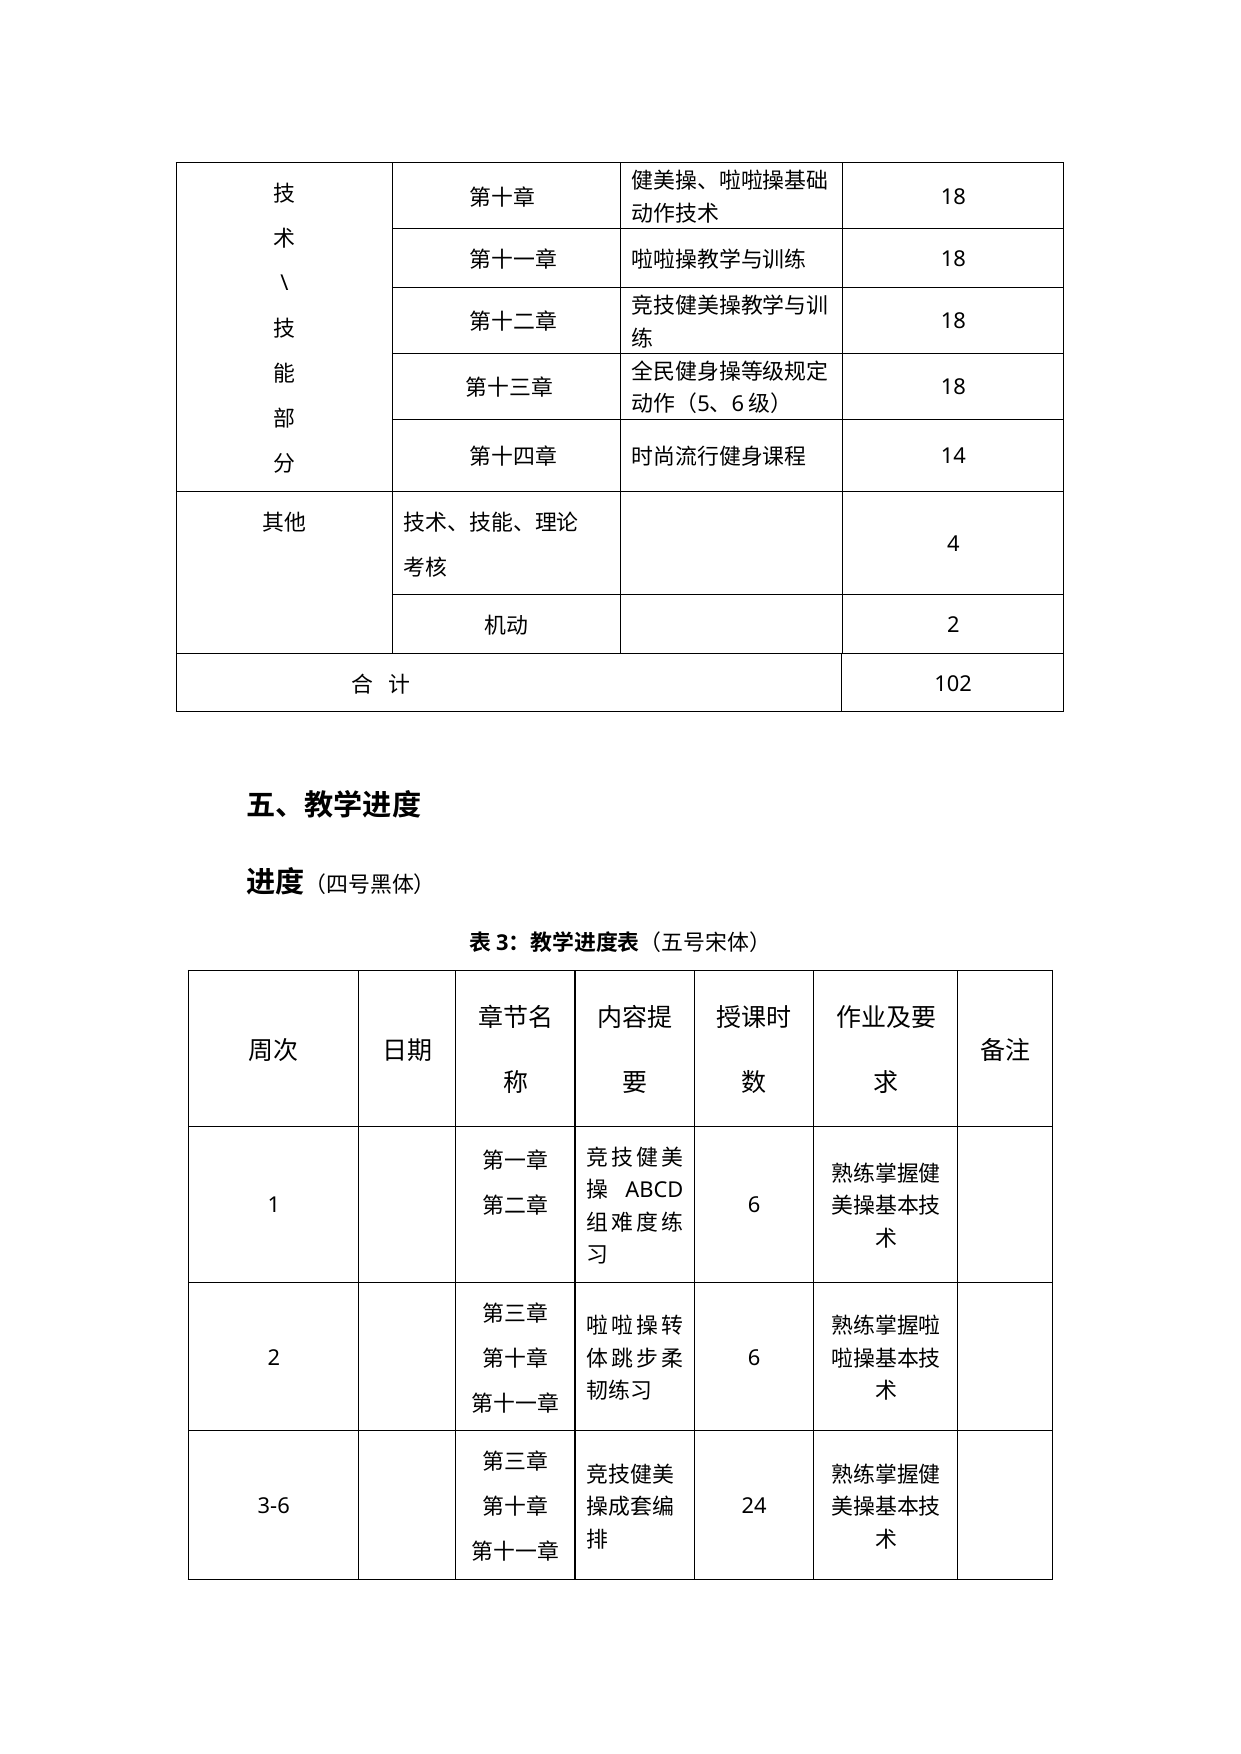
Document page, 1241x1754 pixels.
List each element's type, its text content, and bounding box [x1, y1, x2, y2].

table_cell 其他 [177, 492, 392, 653]
table_cell 6 [695, 1127, 813, 1282]
table_cell 18 [843, 163, 1063, 228]
table_cell 3-6 [189, 1431, 358, 1579]
table_cell 全民健身操等级规定动作（5、6级） [621, 354, 842, 419]
table_cell 102 [842, 654, 1063, 711]
text 五、教学进度 [187, 770, 1053, 835]
table_cell 2 [843, 595, 1063, 653]
table_cell 啦啦操转体跳步柔韧练习 [576, 1283, 694, 1430]
table_cell 时尚流行健身课程 [621, 420, 842, 491]
table_header 章节名称 [456, 971, 574, 1126]
table_cell 机动 [393, 595, 620, 653]
text 表3：教学进度表（五号宋体） [187, 925, 1053, 957]
table_cell [958, 1283, 1052, 1430]
table_cell 18 [843, 229, 1063, 287]
table_cell [621, 595, 842, 653]
table_cell 合 计 [177, 654, 841, 711]
table_cell 健美操、啦啦操基础动作技术 [621, 163, 842, 228]
table_cell 竞技健美操成套编排 [576, 1431, 694, 1579]
table_header 作业及要求 [814, 971, 957, 1126]
table_cell 4 [843, 492, 1063, 594]
table_cell 熟练掌握啦啦操基本技术 [814, 1283, 957, 1430]
table_cell 14 [843, 420, 1063, 491]
table_cell 18 [843, 354, 1063, 419]
table_cell 第十一章 [393, 229, 620, 287]
table_header 授课时数 [695, 971, 813, 1126]
table_cell [359, 1283, 455, 1430]
table_cell 6 [695, 1283, 813, 1430]
table_cell 熟练掌握健美操基本技术 [814, 1127, 957, 1282]
table_cell 第三章 第十章 第十一章 [456, 1283, 574, 1430]
table_cell [621, 492, 842, 594]
table_cell 熟练掌握健美操基本技术 [814, 1431, 957, 1579]
table_cell 技 术 \ 技 能 部 分 [177, 163, 392, 491]
table_cell [958, 1431, 1052, 1579]
table_cell [359, 1127, 455, 1282]
table_cell 技术、技能、理论 考核 [393, 492, 620, 594]
table_cell 第十二章 [393, 288, 620, 353]
table_header 备注 [958, 971, 1052, 1126]
table_header 日期 [359, 971, 455, 1126]
table_cell 2 [189, 1283, 358, 1430]
table_cell 24 [695, 1431, 813, 1579]
table_cell [958, 1127, 1052, 1282]
text 进度（四号黑体） [187, 847, 1053, 912]
table_cell 啦啦操教学与训练 [621, 229, 842, 287]
table_cell 1 [189, 1127, 358, 1282]
table_cell [359, 1431, 455, 1579]
table_cell 第十章 [393, 163, 620, 228]
table_cell 第一章 第二章 [456, 1127, 574, 1282]
table_cell 第三章 第十章 第十一章 [456, 1431, 574, 1579]
table_cell 第十四章 [393, 420, 620, 491]
table_cell 第十三章 [393, 354, 620, 419]
table_header 周次 [189, 971, 358, 1126]
table_cell 竞技健美操ABCD组难度练习 [576, 1127, 694, 1282]
table_header 内容提要 [576, 971, 694, 1126]
table_cell 18 [843, 288, 1063, 353]
table_cell 竞技健美操教学与训练 [621, 288, 842, 353]
